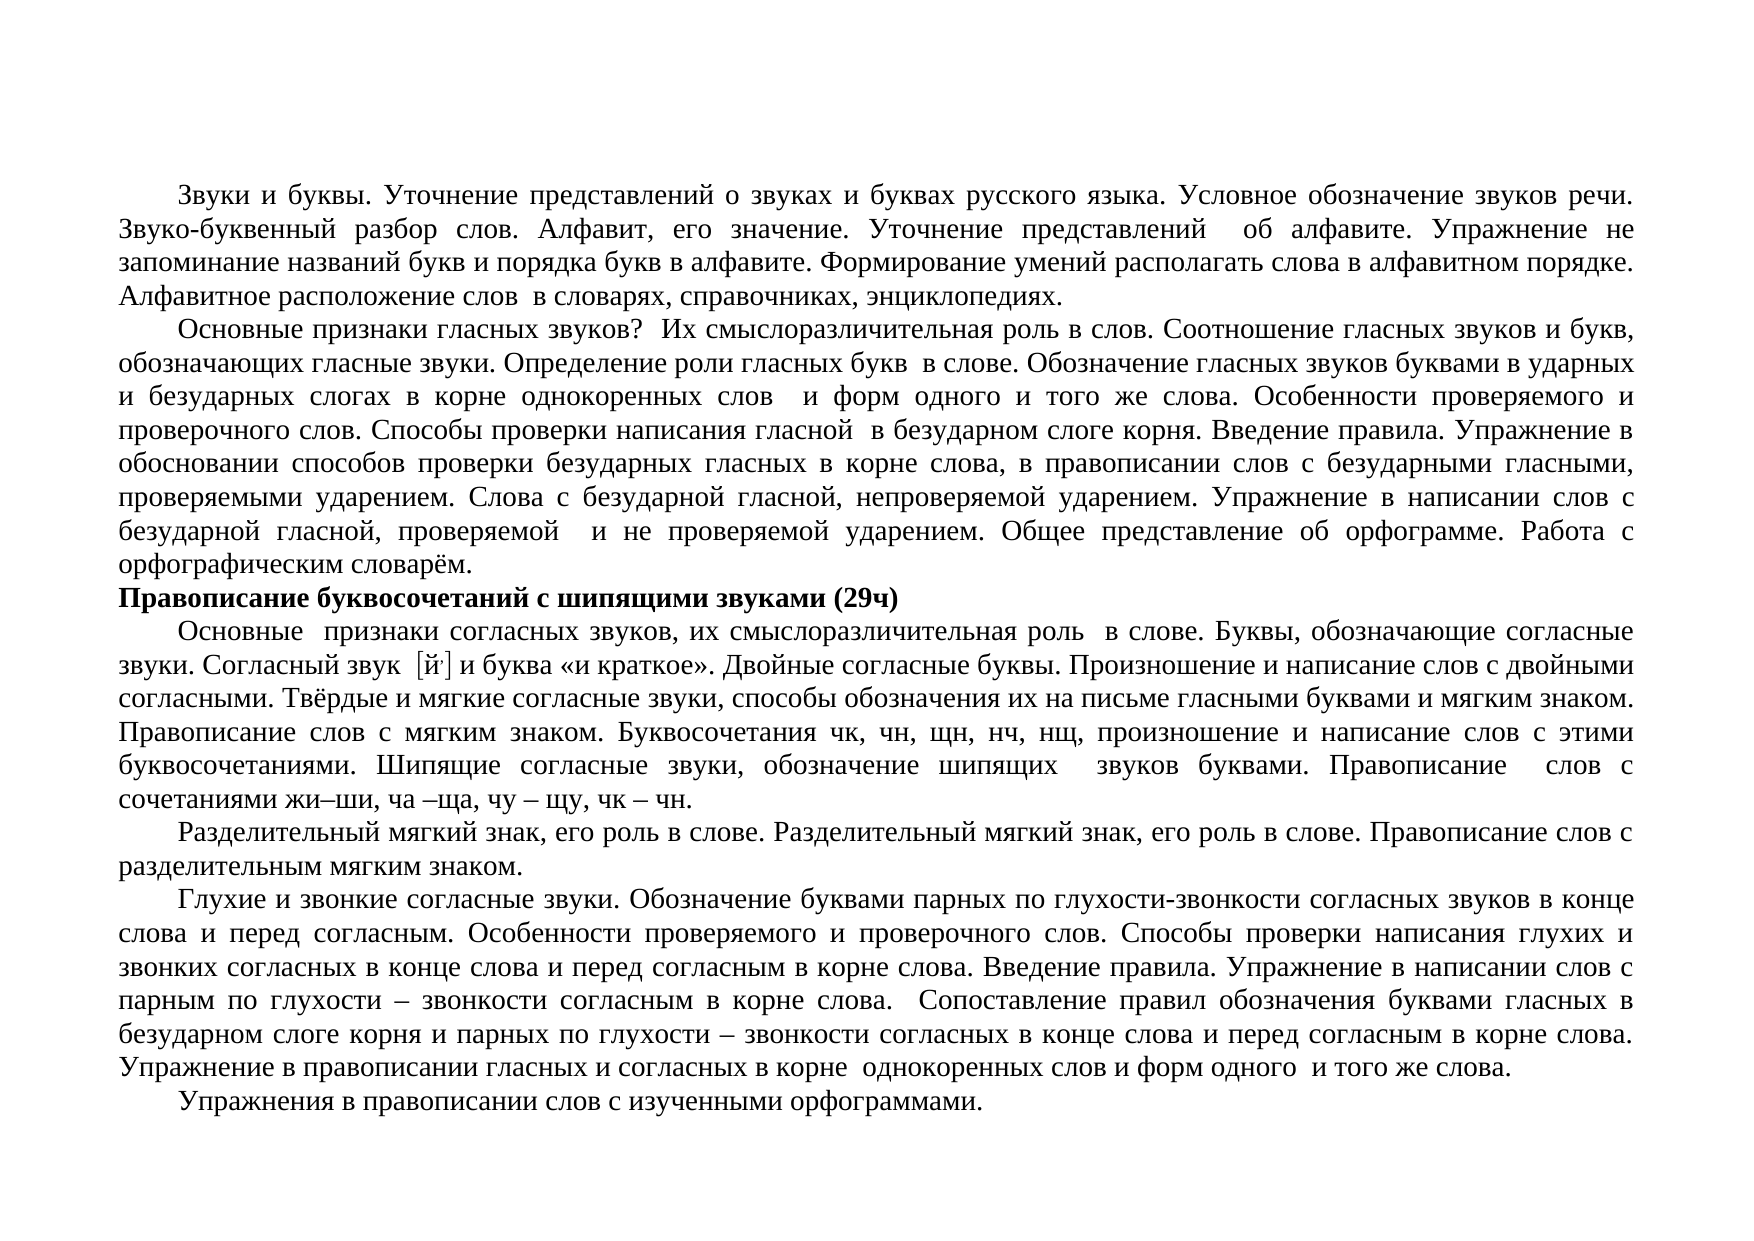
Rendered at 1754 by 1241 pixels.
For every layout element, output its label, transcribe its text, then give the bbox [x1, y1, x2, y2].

text Упражнения в правописании слов с изученными орфограммами. [118, 1083, 1636, 1116]
text Звуки и буквы. Уточнение представлений о звуках и буквах русского языка. Условное обозначение звуков речи. Звуко-буквенный разбор слов. Алфавит, его значение. Уточнение представлений об алфавите. Упражнение не запоминание названий букв и порядка букв в алфавите. Формирование умений располагать слова в алфавитном порядке. Алфавитное расположение слов в словарях, справочниках, энциклопедиях. [118, 177, 1636, 311]
text Правописание буквосочетаний с шипящими звуками (29ч) [118, 580, 1636, 613]
text Глухие и звонкие согласные звуки. Обозначение буквами парных по глухости-звонкости согласных звуков в конце слова и перед согласным. Особенности проверяемого и проверочного слов. Способы проверки написания глухих и звонких согласных в конце слова и перед согласным в корне слова. Введение правила. Упражнение в написании слов с парным по глухости – звонкости согласным в корне слова. Сопоставление правил обозначения буквами гласных в безударном слоге корня и парных по глухости – звонкости согласных в конце слова и перед согласным в корне слова. Упражнение в правописании гласных и согласных в корне однокоренных слов и форм одного и того же слова. [118, 882, 1636, 1083]
text Разделительный мягкий знак, его роль в слове. Разделительный мягкий знак, его роль в слове. Правописание слов с разделительным мягким знаком. [118, 814, 1636, 882]
text Основные признаки согласных звуков, их смыслоразличительная роль в слове. Буквы, обозначающие согласные звуки. Согласный звук й, и буква «и краткое». Двойные согласные буквы. Произношение и написание слов с двойными согласными. Твёрдые и мягкие согласные звуки, способы обозначения их на письме гласными буквами и мягким знаком. Правописание слов с мягким знаком. Буквосочетания чк, чн, щн, нч, нщ, произношение и написание слов с этими буквосочетаниями. Шипящие согласные звуки, обозначение шипящих звуков буквами. Правописание слов с сочетаниями жи–ши, ча –ща, чу – щу, чк – чн. [118, 613, 1636, 814]
text Основные признаки гласных звуков? Их смыслоразличительная роль в слов. Соотношение гласных звуков и букв, обозначающих гласные звуки. Определение роли гласных букв в слове. Обозначение гласных звуков буквами в ударных и безударных слогах в корне однокоренных слов и форм одного и того же слова. Особенности проверяемого и проверочного слов. Способы проверки написания гласной в безударном слоге корня. Введение правила. Упражнение в обосновании способов проверки безударных гласных в корне слова, в правописании слов с безударными гласными, проверяемыми ударением. Слова с безударной гласной, непроверяемой ударением. Упражнение в написании слов с безударной гласной, проверяемой и не проверяемой ударением. Общее представление об орфограмме. Работа с орфографическим словарём. [118, 311, 1636, 580]
